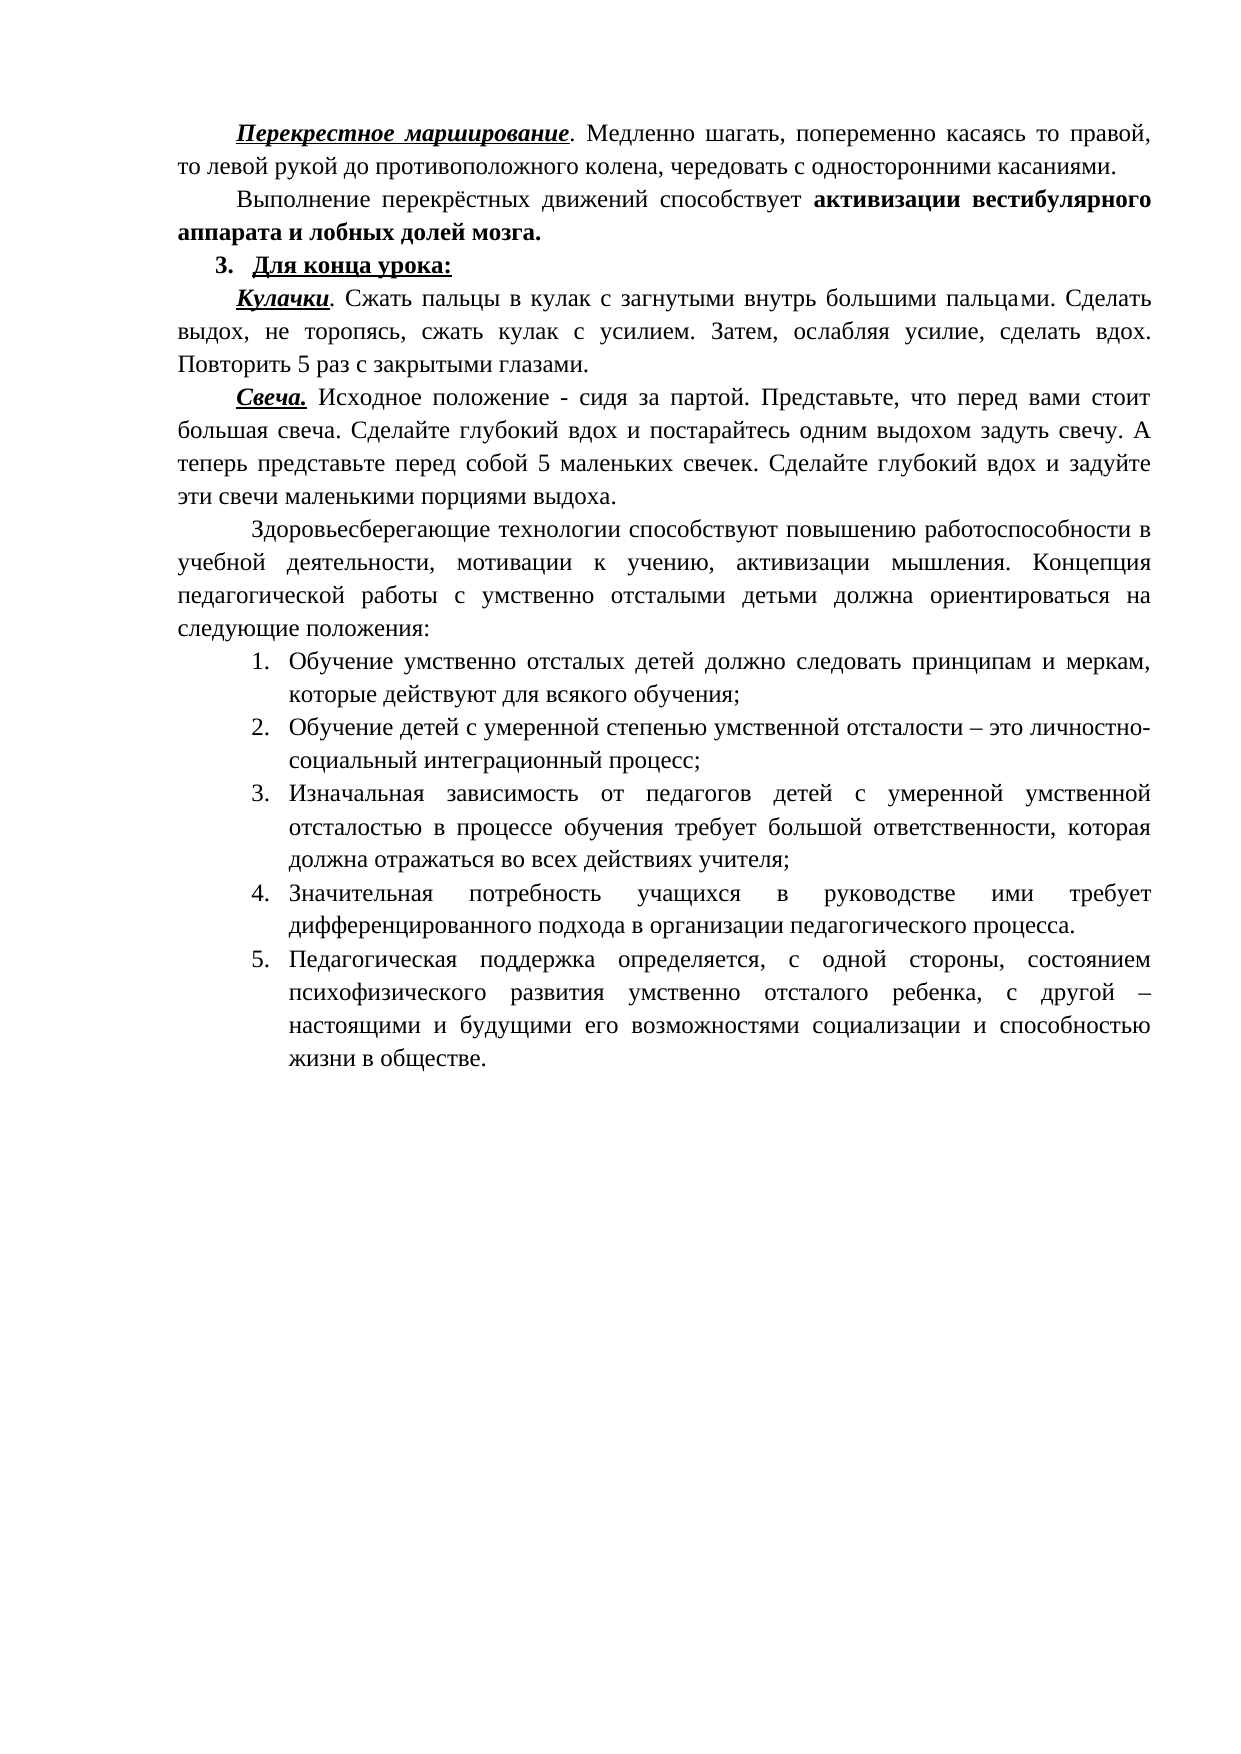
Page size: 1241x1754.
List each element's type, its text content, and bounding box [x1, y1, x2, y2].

list Педагогическая поддержка определяется, с одной стороны, состоянием психофизического развития умственно отсталого ребенка, с другой – настоящими и будущими его возможностями социализации и способностью жизни в обществе. [251, 944, 1152, 1071]
text Свеча. Исходное положение - сидя за партой. Представьте, что перед вами стоит большая свеча. Сделайте глубокий вдох и постарайтесь одним выдохом задуть свечу. А теперь представьте перед собой 5 маленьких свечек. Сделайте глубокий вдох и задуйте эти свечи маленькими порциями выдоха. [177, 382, 1152, 510]
text Здоровьесберегающие технологии способствуют повышению работоспособности в учебной деятельности, мотивации к учению, активизации мышления. Концепция педагогической работы с умственно отсталыми детьми должна ориентироваться на следующие положения: [177, 514, 1152, 642]
list Обучение умственно отсталых детей должно следовать принципам и меркам, которые действуют для всякого обучения; [251, 646, 1152, 708]
list Изначальная зависимость от педагогов детей с умеренной умственной отсталостью в процессе обучения требует большой ответственности, которая должна отражаться во всех действиях учителя; [251, 778, 1152, 873]
list Значительная потребность учащихся в руководстве ими требует дифференцированного подхода в организации педагогического процесса. [251, 878, 1152, 939]
text Перекрестное марширование. Медленно шагать, попеременно касаясь то правой, то левой рукой до противоположного колена, чередовать с односторонними касаниями. [177, 118, 1152, 180]
text Выполнение перекрёстных движений способствует активизации вестибулярного аппарата и лобных долей мозга. [177, 184, 1152, 246]
list Для конца урока: [215, 250, 1152, 279]
text Кулачки. Сжать пальцы в кулак с загнутыми внутрь большими пальцами. Сделать выдох, не торопясь, сжать кулак с усилием. Затем, ослабляя усилие, сделать вдох. Повторить 5 раз с закрытыми глазами. [177, 283, 1152, 378]
list Обучение детей с умеренной степенью умственной отсталости – это личностно-социальный интеграционный процесс; [251, 712, 1152, 774]
